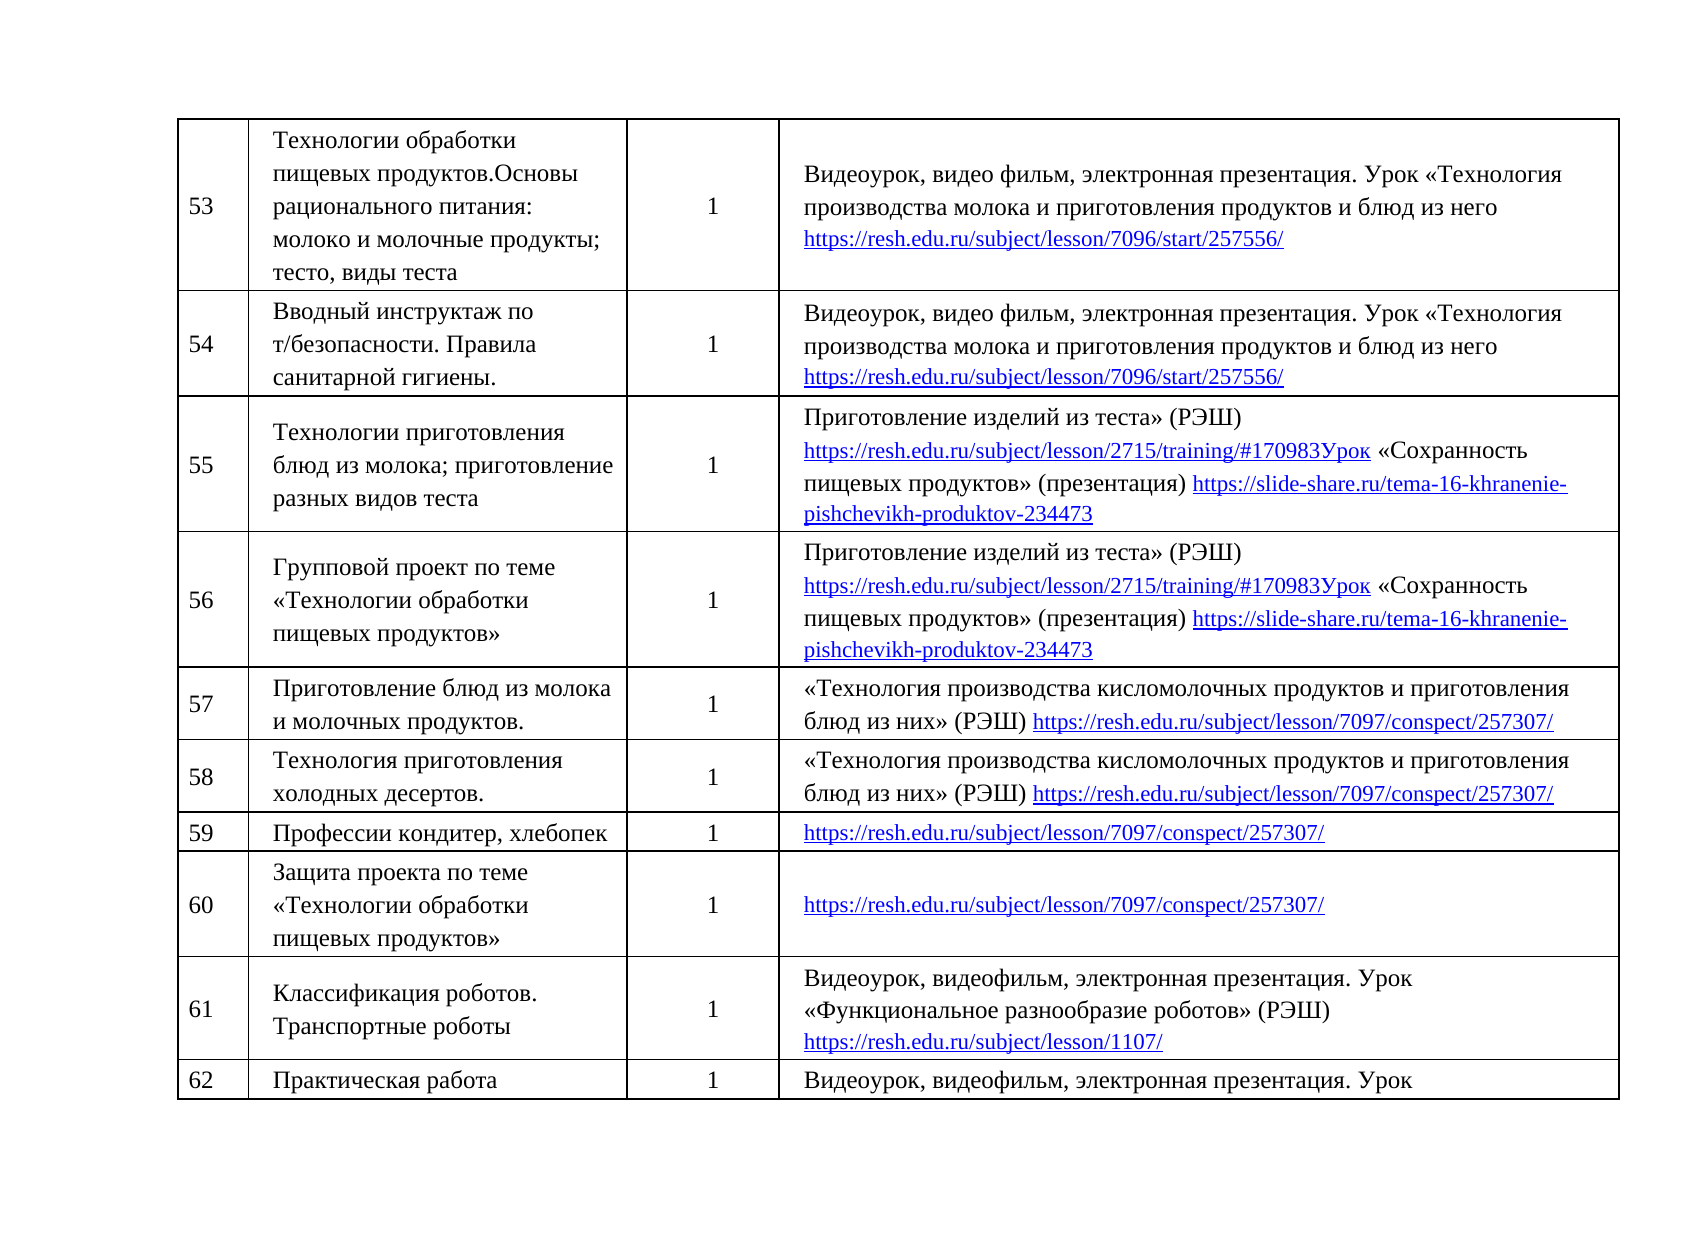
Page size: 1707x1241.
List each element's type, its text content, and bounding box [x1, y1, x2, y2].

table_cell Групповой проект по теме «Технологии обработки пищевых продуктов» [249, 532, 626, 666]
table_cell Приготовление изделий из теста» (РЭШ) https://resh.edu.ru/subject/lesson/2715/training/#170983Урок «Сохранность пищевых продуктов» (презентация) https://slide-share.ru/tema-16-khranenie-pishchevikh-produktov-234473 [780, 532, 1618, 666]
table_cell «Технология производства кисломолочных продуктов и приготовления блюд из них» (РЭШ) https://resh.edu.ru/subject/lesson/7097/conspect/257307/ [780, 668, 1618, 739]
table_cell 61 [179, 957, 248, 1058]
table_cell 1 [628, 740, 778, 811]
table_cell Технология приготовления холодных десертов. [249, 740, 626, 811]
table_cell 1 [628, 120, 778, 289]
table_cell Классификация роботов. Транспортные роботы [249, 957, 626, 1058]
table_cell Вводный инструктаж по т/безопасности. Правила санитарной гигиены. [249, 291, 626, 395]
table_cell 1 [628, 668, 778, 739]
table_cell 54 [179, 291, 248, 395]
table_cell 56 [179, 532, 248, 666]
table_cell 60 [179, 852, 248, 956]
table_cell «Технология производства кисломолочных продуктов и приготовления блюд из них» (РЭШ) https://resh.edu.ru/subject/lesson/7097/conspect/257307/ [780, 740, 1618, 811]
table_cell Защита проекта по теме «Технологии обработки пищевых продуктов» [249, 852, 626, 956]
table_cell 1 [628, 532, 778, 666]
table_cell 1 [628, 291, 778, 395]
table_cell Видеоурок, видеофильм, электронная презентация. Урок «Функциональное разнообразие роботов» (РЭШ) https://resh.edu.ru/subject/lesson/1107/ [780, 957, 1618, 1058]
table_cell Видеоурок, видео фильм, электронная презентация. Урок «Технология производства молока и приготовления продуктов и блюд из него https://resh.edu.ru/subject/lesson/7096/start/257556/ [780, 291, 1618, 395]
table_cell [249, 1060, 626, 1098]
table_cell Видеоурок, видео фильм, электронная презентация. Урок «Технология производства молока и приготовления продуктов и блюд из него https://resh.edu.ru/subject/lesson/7096/start/257556/ [780, 120, 1618, 289]
table_cell 57 [179, 668, 248, 739]
table_cell Приготовление блюд из молока и молочных продуктов. [249, 668, 626, 739]
table_cell 59 [179, 813, 248, 850]
table_cell Технологии обработки пищевых продуктов.Основы рационального питания: молоко и молочные продукты; тесто, виды теста [249, 120, 626, 289]
table_cell Приготовление изделий из теста» (РЭШ) https://resh.edu.ru/subject/lesson/2715/training/#170983Урок «Сохранность пищевых продуктов» (презентация) https://slide-share.ru/tema-16-khranenie-pishchevikh-produktov-234473 [780, 397, 1618, 531]
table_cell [780, 1060, 1618, 1098]
table_cell 58 [179, 740, 248, 811]
table_cell https://resh.edu.ru/subject/lesson/7097/conspect/257307/ [780, 813, 1618, 850]
table_cell 1 [628, 1060, 778, 1098]
table_cell 53 [179, 120, 248, 289]
table_cell 62 [179, 1060, 248, 1098]
table_cell 1 [628, 813, 778, 850]
table_cell Профессии кондитер, хлебопек [249, 813, 626, 850]
table_cell 1 [628, 957, 778, 1058]
table_cell 1 [628, 852, 778, 956]
table_cell 1 [628, 397, 778, 531]
table_cell 55 [179, 397, 248, 531]
table_cell https://resh.edu.ru/subject/lesson/7097/conspect/257307/ [780, 852, 1618, 956]
table_cell Технологии приготовления блюд из молока; приготовление разных видов теста [249, 397, 626, 531]
